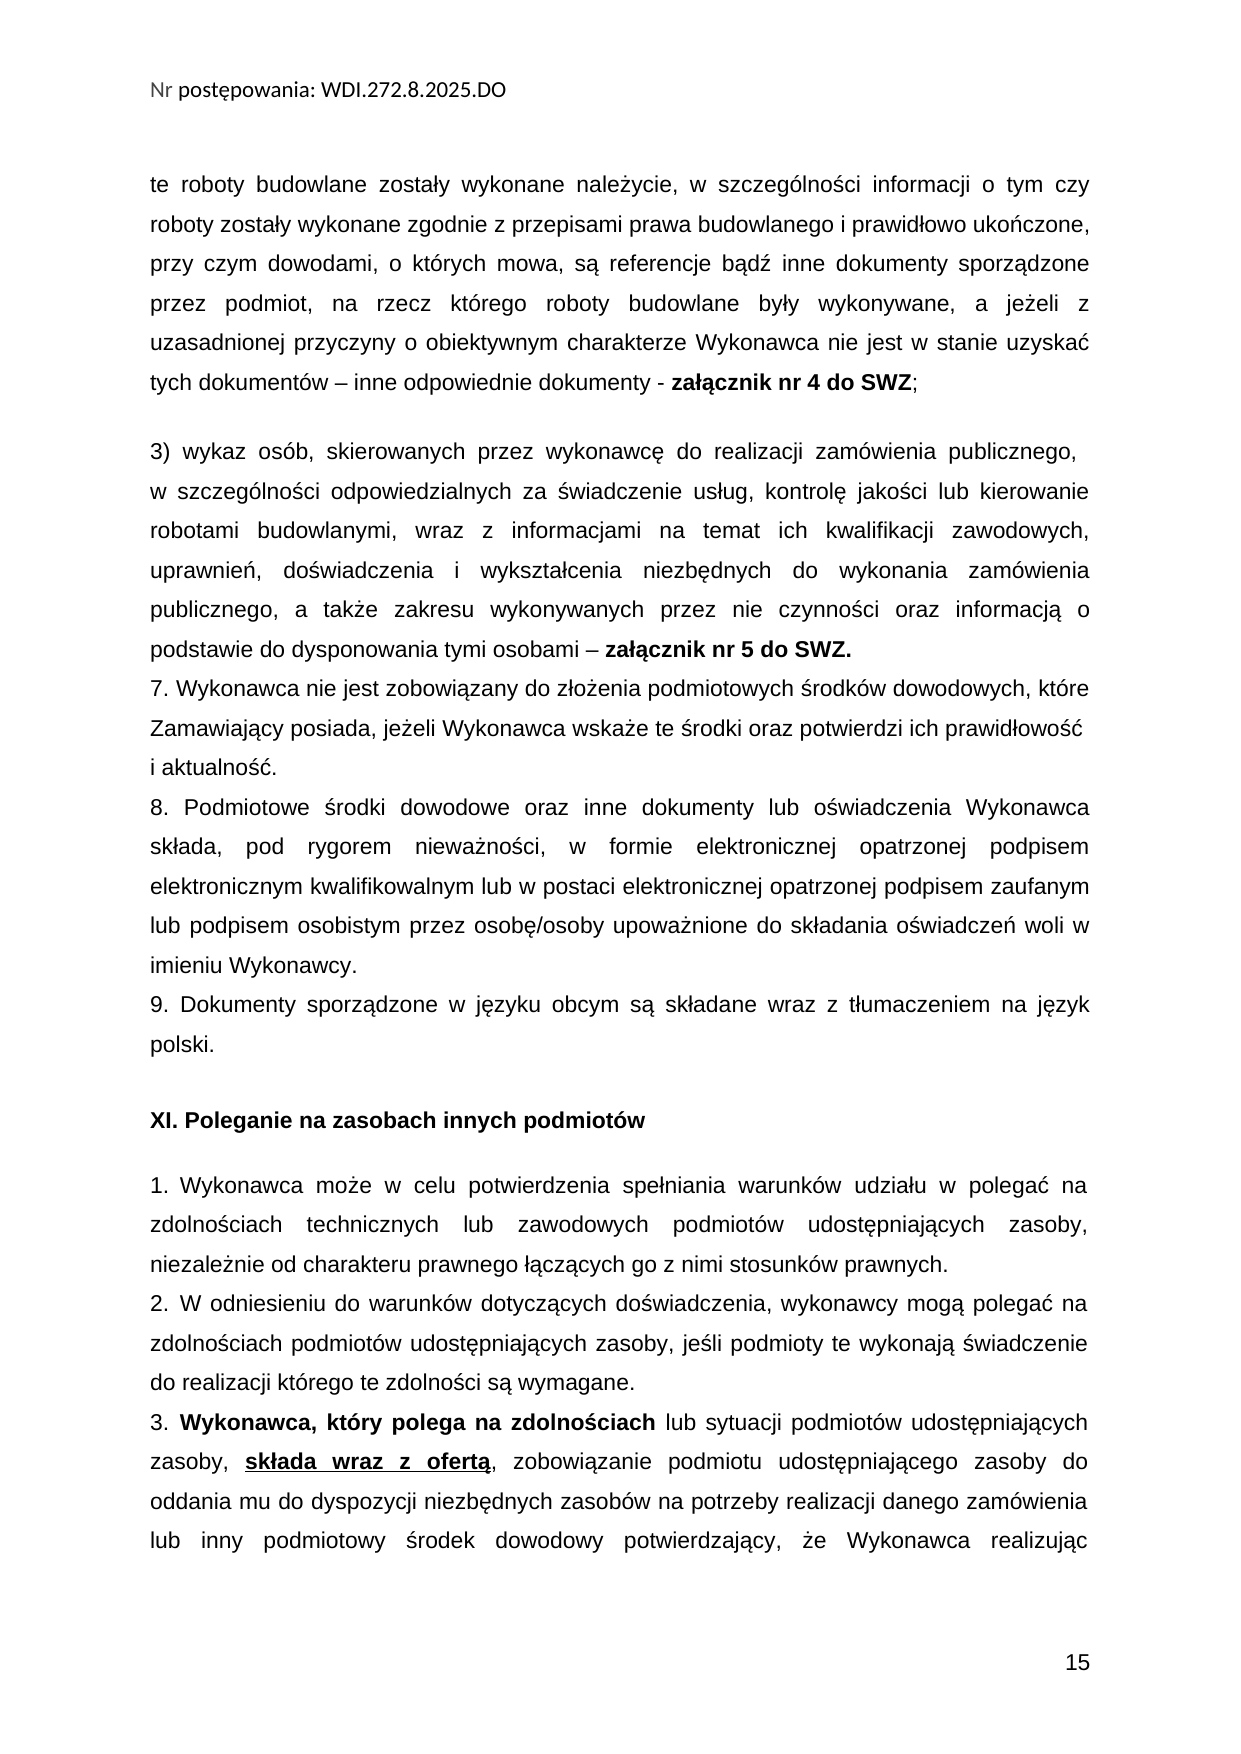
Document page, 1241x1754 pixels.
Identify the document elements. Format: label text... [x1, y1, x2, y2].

list W odniesieniu do warunków dotyczących doświadczenia, wykonawcy mogą polegać na zdolnościach podmiotów udostępniających zasoby, jeśli podmioty te wykonają świadczenie do realizacji którego te zdolności są wymagane. [150, 1290, 1088, 1396]
text 3) wykaz osób, skierowanych przez wykonawcę do realizacji zamówienia publicznego, w szczególności odpowiedzialnych za świadczenie usług, kontrolę jakości lub kierowanie robotami budowlanymi, wraz z informacjami na temat ich kwalifikacji zawodowych, uprawnień, doświadczenia i wykształcenia niezbędnych do wykonania zamówienia publicznego, a także zakresu wykonywanych przez nie czynności oraz informacją o podstawie do dysponowania tymi osobami – załącznik nr 5 do SWZ. [150, 438, 1090, 662]
list Wykonawca może w celu potwierdzenia spełniania warunków udziału w polegać na zdolnościach technicznych lub zawodowych podmiotów udostępniających zasoby, niezależnie od charakteru prawnego łączących go z nimi stosunków prawnych. [150, 1172, 1088, 1277]
text 7. Wykonawca nie jest zobowiązany do złożenia podmiotowych środków dowodowych, które Zamawiający posiada, jeżeli Wykonawca wskaże te środki oraz potwierdzi ich prawidłowość i aktualność. [150, 675, 1090, 781]
text 9. Dokumenty sporządzone w języku obcym są składane wraz z tłumaczeniem na język polski. [150, 991, 1090, 1057]
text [150, 171, 1090, 395]
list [150, 1409, 1088, 1554]
text 8. Podmiotowe środki dowodowe oraz inne dokumenty lub oświadczenia Wykonawca składa, pod rygorem nieważności, w formie elektronicznej opatrzonej podpisem elektronicznym kwalifikowalnym lub w postaci elektronicznej opatrzonej podpisem zaufanym lub podpisem osobistym przez osobę/osoby upoważnione do składania oświadczeń woli w imieniu Wykonawcy. [150, 794, 1090, 978]
subtitle XI. Poleganie na zasobach innych podmiotów [150, 1107, 1090, 1134]
